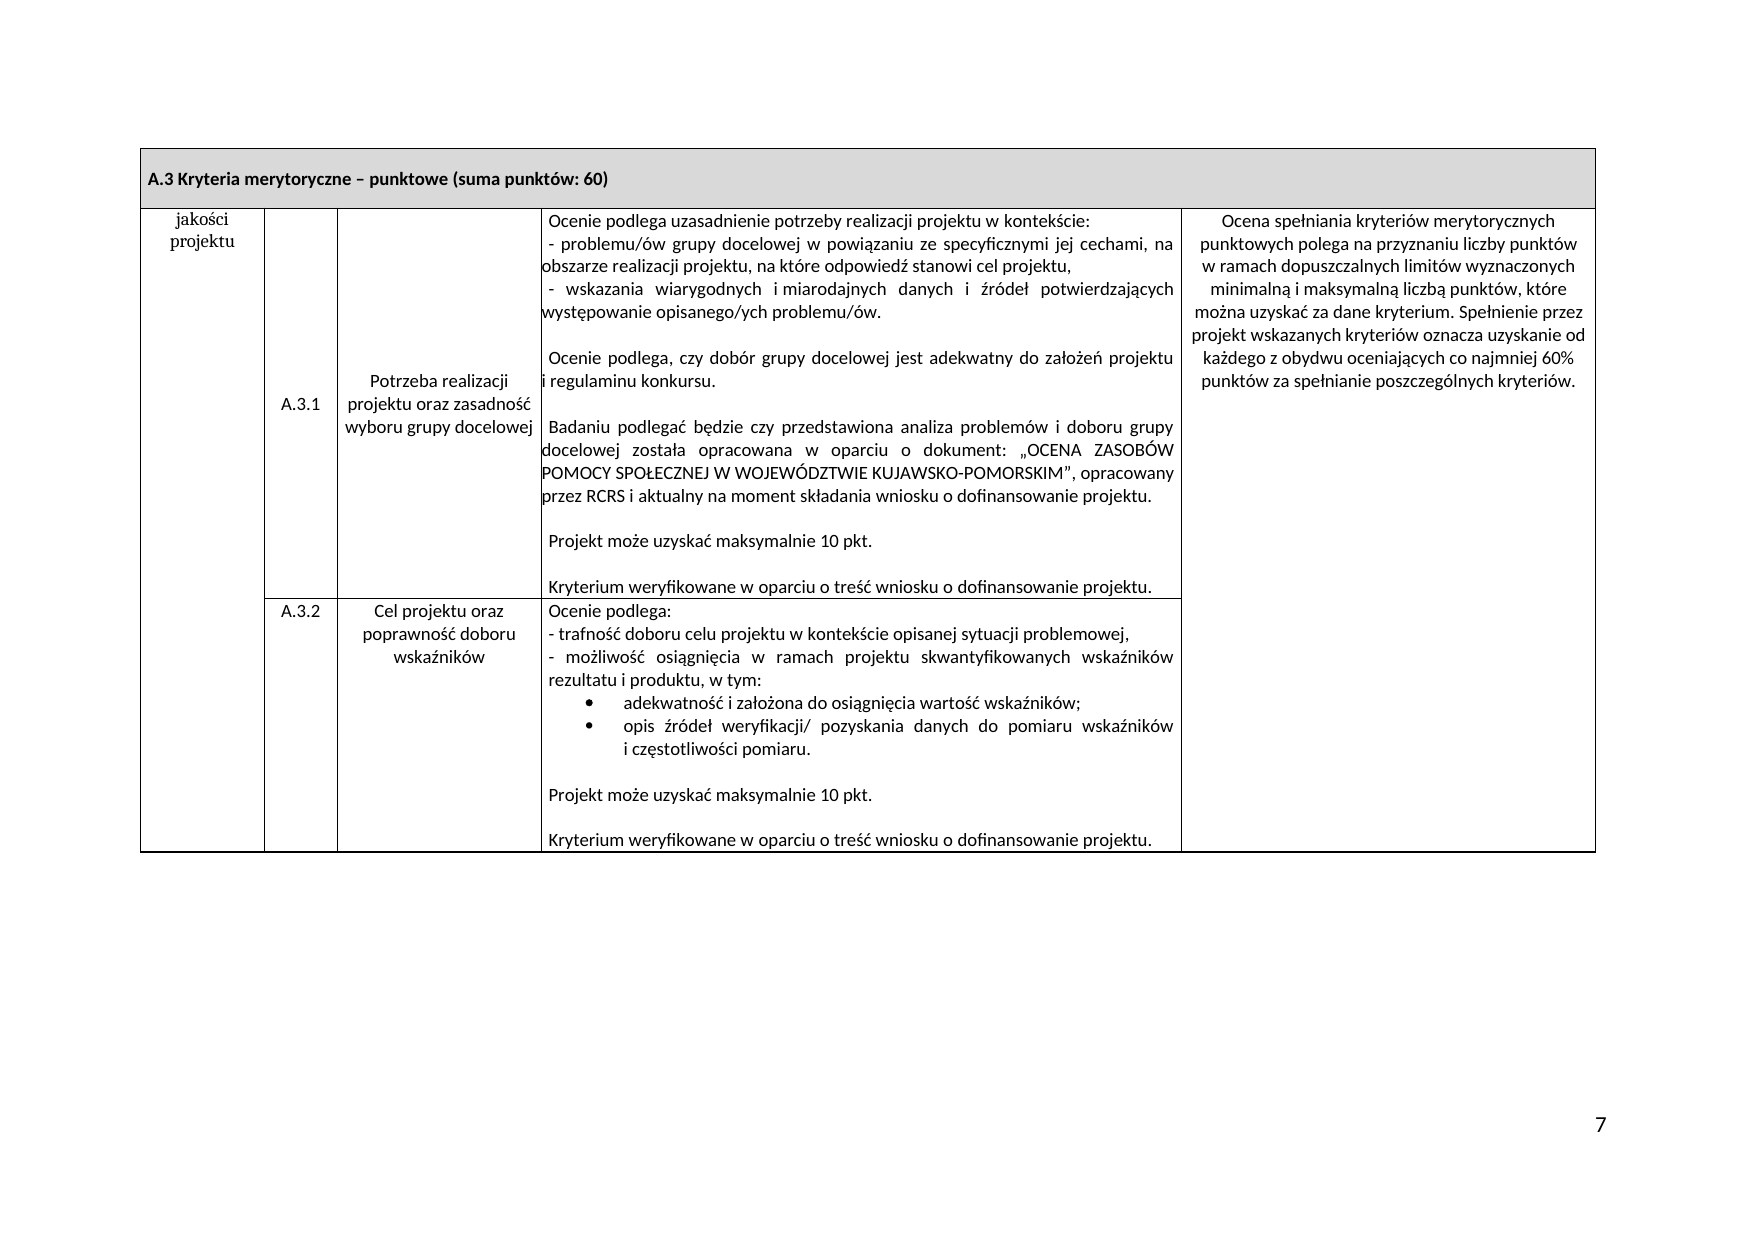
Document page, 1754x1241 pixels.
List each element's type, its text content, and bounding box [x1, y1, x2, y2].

table_cell Potrzeba realizacji projektu oraz zasadność wyboru grupy docelowej [338, 209, 541, 598]
table_cell Cel projektu oraz poprawność doboru wskaźników [338, 599, 541, 851]
table_cell jakości projektu [141, 209, 264, 851]
table_cell A.3 Kryteria merytoryczne – punktowe (suma punktów: 60) [141, 149, 1595, 208]
table_cell Ocenie podlega uzasadnienie potrzeby realizacji projektu w kontekście: - problemu/ów grupy docelowej w powiązaniu ze specyficznymi jej cechami, na obszarze realizacji projektu, na które odpowiedź stanowi cel projektu, - wskazania wiarygodnych i miarodajnych danych i źródeł potwierdzających występowanie opisanego/ych problemu/ów. Ocenie podlega, czy dobór grupy docelowej jest adekwatny do założeń projektu i regulaminu konkursu. Badaniu podlegać będzie czy przedstawiona analiza problemów i doboru grupy docelowej została opracowana w oparciu o dokument: „OCENA ZASOBÓW POMOCY SPOŁECZNEJ W WOJEWÓDZTWIE KUJAWSKO-POMORSKIM”, opracowany przez RCRS i aktualny na moment składania wniosku o dofinansowanie projektu. Projekt może uzyskać maksymalnie 10 pkt. Kryterium weryfikowane w oparciu o treść wniosku o dofinansowanie projektu. [542, 209, 1181, 598]
table_cell A.3.1 [265, 209, 337, 598]
table_cell Ocenie podlega: - trafność doboru celu projektu w kontekście opisanej sytuacji problemowej, - możliwość osiągnięcia w ramach projektu skwantyfikowanych wskaźników rezultatu i produktu, w tym: adekwatność i założona do osiągnięcia wartość wskaźników; opis źródeł weryfikacji/ pozyskania danych do pomiaru wskaźników i częstotliwości pomiaru. Projekt może uzyskać maksymalnie 10 pkt. Kryterium weryfikowane w oparciu o treść wniosku o dofinansowanie projektu. [542, 599, 1181, 851]
table_cell Ocena spełniania kryteriów merytorycznych punktowych polega na przyznaniu liczby punktów w ramach dopuszczalnych limitów wyznaczonych minimalną i maksymalną liczbą punktów, które można uzyskać za dane kryterium. Spełnienie przez projekt wskazanych kryteriów oznacza uzyskanie od każdego z obydwu oceniających co najmniej 60% punktów za spełnianie poszczególnych kryteriów. [1182, 209, 1595, 851]
table_cell A.3.2 [265, 599, 337, 851]
